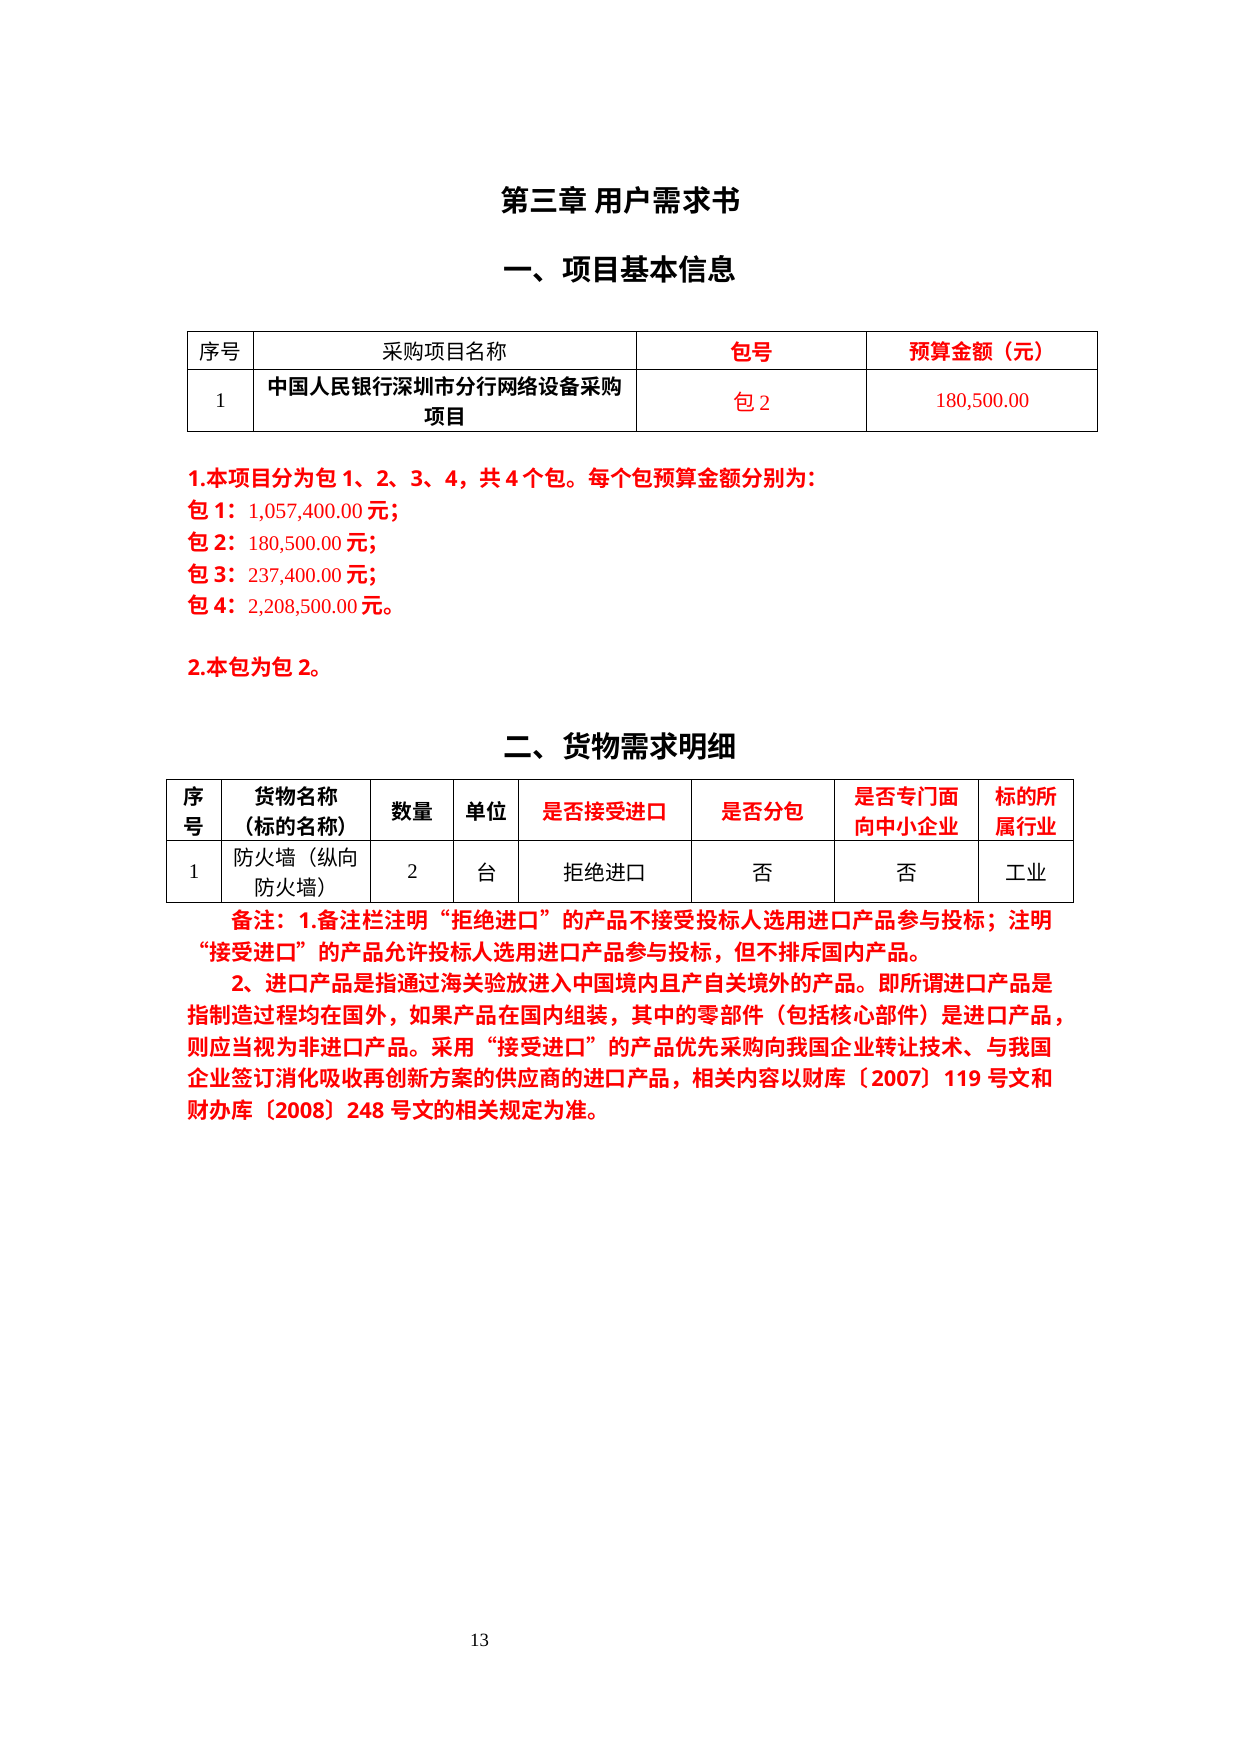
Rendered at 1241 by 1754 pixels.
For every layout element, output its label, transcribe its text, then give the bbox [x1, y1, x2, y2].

subtitle 二、货物需求明细 [187, 724, 1053, 766]
list 进口产品是指通过海关验放进入中国境内且产自关境外的产品。即所谓进口产品是指制造过程均在国外，如果产品在国内组装，其中的零部件（包括核心部件）是进口产品，则应当视为非进口产品。采用“接受进口”的产品优先采购向我国企业转让技术、与我国企业签订消化吸收再创新方案的供应商的进口产品，相关内容以财库〔2007〕119 号文和财办库〔2008〕248 号文的相关规定为准。 [187, 966, 1053, 1125]
table_header 是否专门面向中小企业 [835, 780, 978, 840]
table_header 序号 [167, 780, 221, 840]
table_header 单位 [454, 780, 518, 840]
table_cell 包2 [637, 370, 866, 431]
table_header 序号 [188, 332, 253, 369]
table_cell 1 [167, 841, 221, 902]
subtitle 一、项目基本信息 [187, 246, 1053, 289]
text 包4：2,208,500.00元。 [187, 588, 1053, 620]
text 包3：237,400.00元； [187, 557, 1053, 588]
table_header 采购项目名称 [254, 332, 636, 369]
text 1.本项目分为包1、2、3、4，共4个包。每个包预算金额分别为： [187, 461, 1053, 493]
table_cell 2 [371, 841, 453, 902]
table_cell 防火墙（纵向防火墙） [222, 841, 370, 902]
table_header 货物名称 （标的名称） [222, 780, 370, 840]
text 2.本包为包2。 [187, 650, 1053, 682]
table_cell 工业 [979, 841, 1073, 902]
table_header 预算金额（元） [867, 332, 1097, 369]
table_header 标的所属行业 [979, 780, 1073, 840]
subtitle 第三章 用户需求书 [187, 177, 1053, 219]
text 备注：1.备注栏注明“拒绝进口”的产品不接受投标人选用进口产品参与投标；注明“接受进口”的产品允许投标人选用进口产品参与投标，但不排斥国内产品。 [187, 903, 1053, 966]
table_cell 台 [454, 841, 518, 902]
table_cell 否 [835, 841, 978, 902]
text 包1：1,057,400.00元； [187, 493, 1053, 525]
text 包2：180,500.00元； [187, 525, 1053, 557]
table_cell 1 [188, 370, 253, 431]
table_cell 否 [692, 841, 834, 902]
table_header 数量 [371, 780, 453, 840]
table_cell 180,500.00 [867, 370, 1097, 431]
table_cell 拒绝进口 [519, 841, 691, 902]
table_header 包号 [637, 332, 866, 369]
table_cell 中国人民银行深圳市分行网络设备采购项目 [254, 370, 636, 431]
table_header 是否分包 [692, 780, 834, 840]
table_header 是否接受进口 [519, 780, 691, 840]
